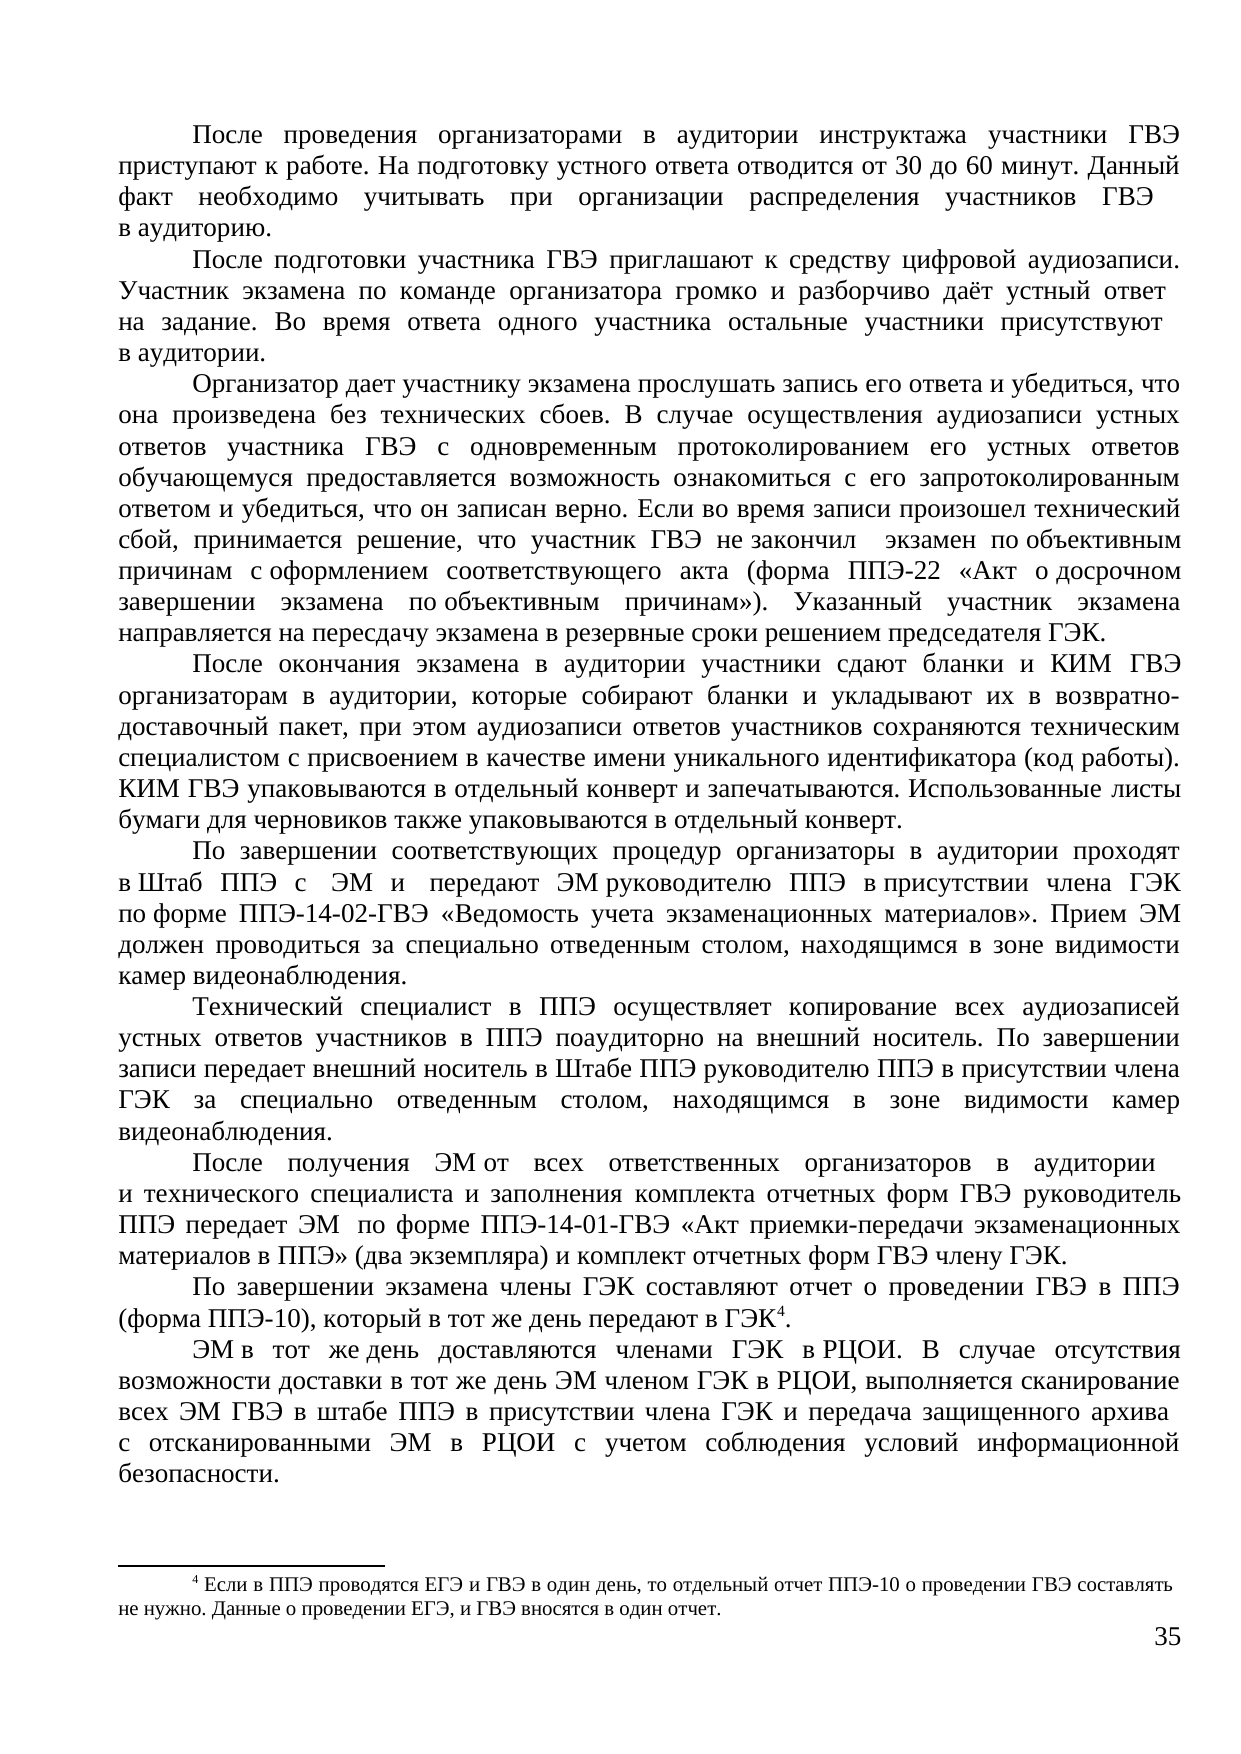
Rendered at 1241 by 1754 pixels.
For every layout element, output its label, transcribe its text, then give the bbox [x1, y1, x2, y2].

text По завершении соответствующих процедур организаторы в аудитории проходят в Штаб ППЭ с ЭМ и передают ЭМ руководителю ППЭ в присутствии члена ГЭК по форме ППЭ-14-02-ГВЭ «Ведомость учета экзаменационных материалов». Прием ЭМ должен проводиться за специально отведенным столом, находящимся в зоне видимости камер видеонаблюдения. [118, 834, 1181, 990]
text После окончания экзамена в аудитории участники сдают бланки и КИМ ГВЭ организаторам в аудитории, которые собирают бланки и укладывают их в возвратно-доставочный пакет, при этом аудиозаписи ответов участников сохраняются техническим специалистом с присвоением в качестве имени уникального идентификатора (код работы). КИМ ГВЭ упаковываются в отдельный конверт и запечатываются. Использованные листы бумаги для черновиков также упаковываются в отдельный конверт. [118, 648, 1181, 834]
text После получения ЭМ от всех ответственных организаторов в аудитории и технического специалиста и заполнения комплекта отчетных форм ГВЭ руководитель ППЭ передает ЭМ по форме ППЭ-14-01-ГВЭ «Акт приемки-передачи экзаменационных материалов в ППЭ» (два экземпляра) и комплект отчетных форм ГВЭ члену ГЭК. [118, 1146, 1181, 1271]
text По завершении экзамена члены ГЭК составляют отчет о проведении ГВЭ в ППЭ (форма ППЭ-10), который в тот же день передают в ГЭК. [118, 1271, 1181, 1333]
text После подготовки участника ГВЭ приглашают к средству цифровой аудиозаписи. Участник экзамена по команде организатора громко и разборчиво даёт устный ответ на задание. Во время ответа одного участника остальные участники присутствуют в аудитории. [118, 243, 1181, 367]
text Технический специалист в ППЭ осуществляет копирование всех аудиозаписей устных ответов участников в ППЭ поаудиторно на внешний носитель. По завершении записи передает внешний носитель в Штабе ППЭ руководителю ППЭ в присутствии члена ГЭК за специально отведенным столом, находящимся в зоне видимости камер видеонаблюдения. [118, 990, 1181, 1146]
text Организатор дает участнику экзамена прослушать запись его ответа и убедиться, что она произведена без технических сбоев. В случае осуществления аудиозаписи устных ответов участника ГВЭ с одновременным протоколированием его устных ответов обучающемуся предоставляется возможность ознакомиться с его запротоколированным ответом и убедиться, что он записан верно. Если во время записи произошел технический сбой, принимается решение, что участник ГВЭ не закончил экзамен по объективным причинам с оформлением соответствующего акта (форма ППЭ-22 «Акт о досрочном завершении экзамена по объективным причинам»). Указанный участник экзамена направляется на пересдачу экзамена в резервные сроки решением председателя ГЭК. [118, 367, 1181, 648]
text После проведения организаторами в аудитории инструктажа участники ГВЭ приступают к работе. На подготовку устного ответа отводится от 30 до 60 минут. Данный факт необходимо учитывать при организации распределения участников ГВЭ в аудиторию. [118, 118, 1181, 243]
text ЭМ в тот же день доставляются членами ГЭК в РЦОИ. В случае отсутствия возможности доставки в тот же день ЭМ членом ГЭК в РЦОИ, выполняется сканирование всех ЭМ ГВЭ в штабе ППЭ в присутствии члена ГЭК и передача защищенного архива с отсканированными ЭМ в РЦОИ с учетом соблюдения условий информационной безопасности. [118, 1333, 1181, 1488]
